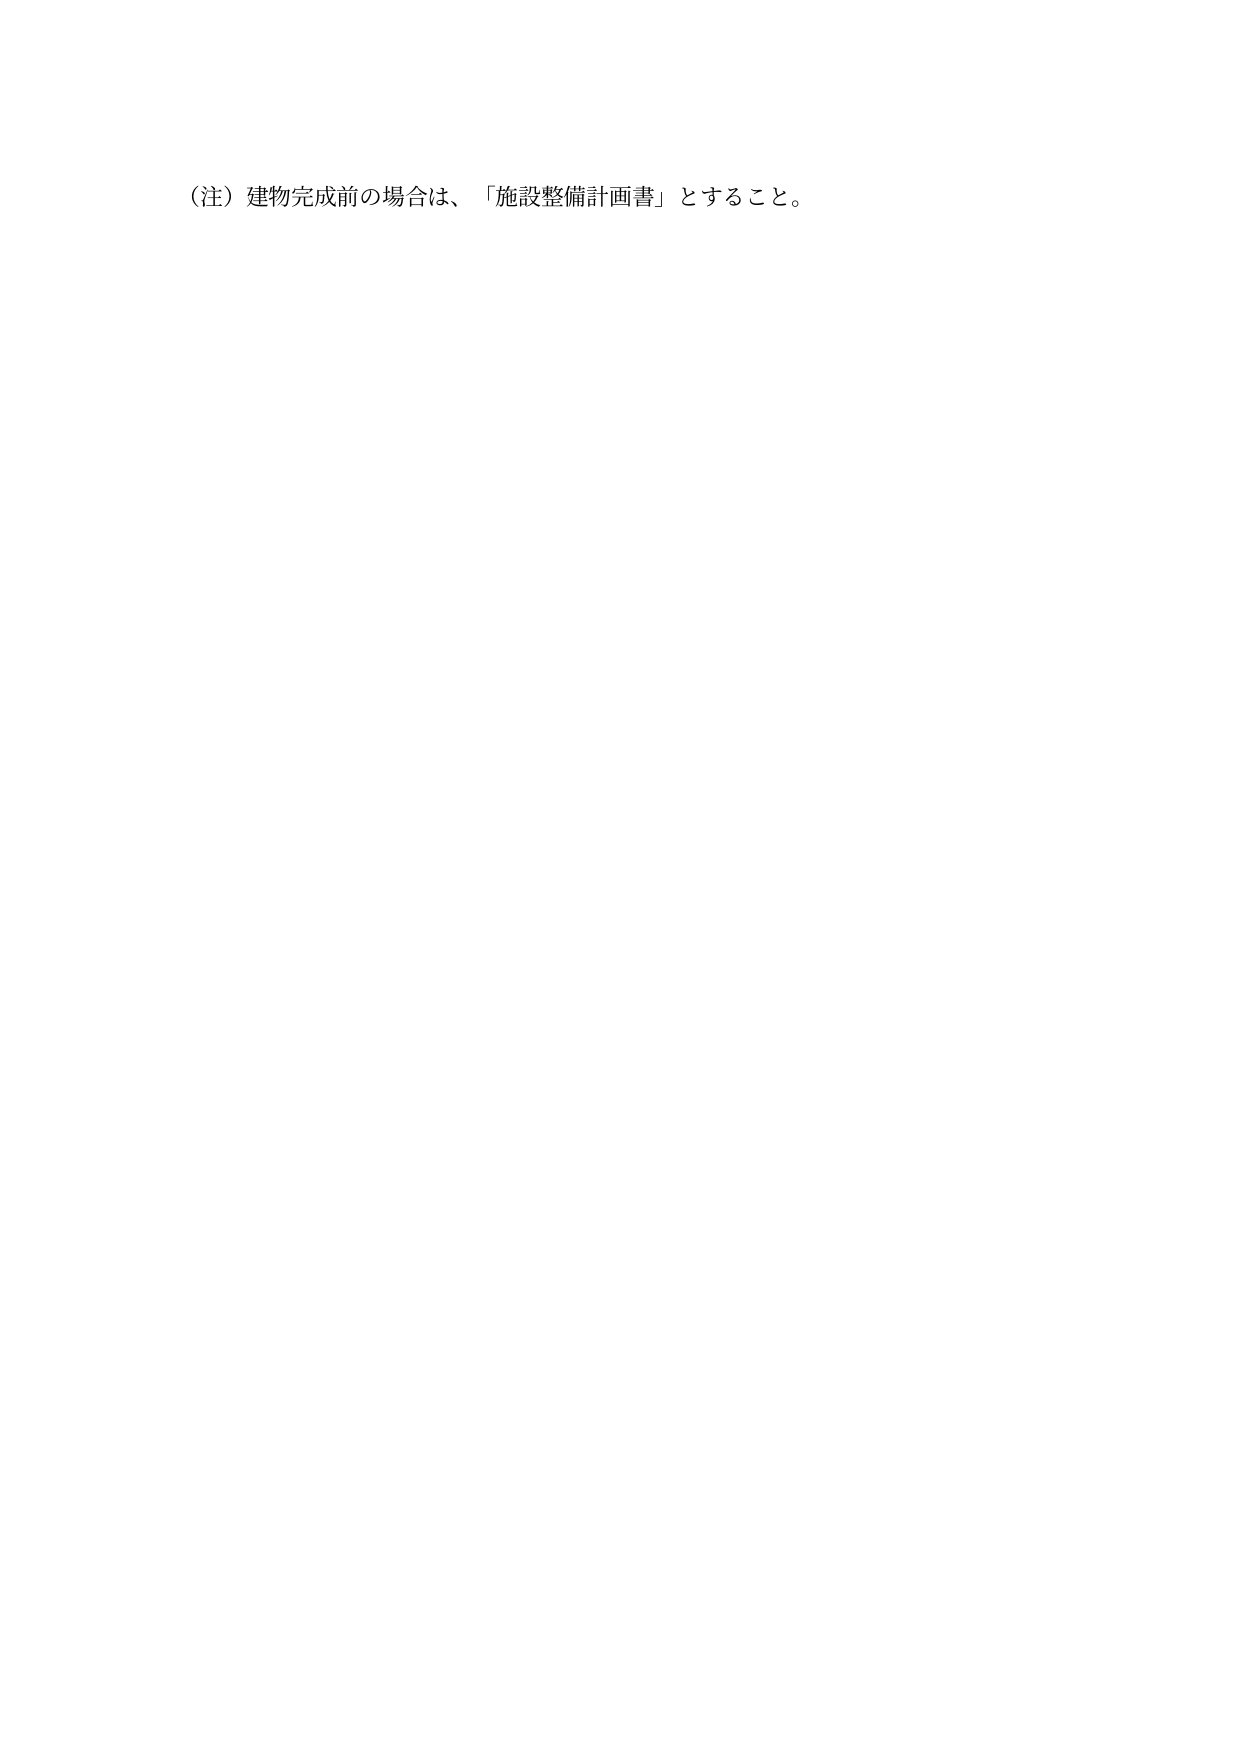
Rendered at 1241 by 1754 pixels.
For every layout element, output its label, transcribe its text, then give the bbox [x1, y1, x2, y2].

text （注）建物完成前の場合は、「施設整備計画書」とすること。 [165, 177, 1075, 212]
